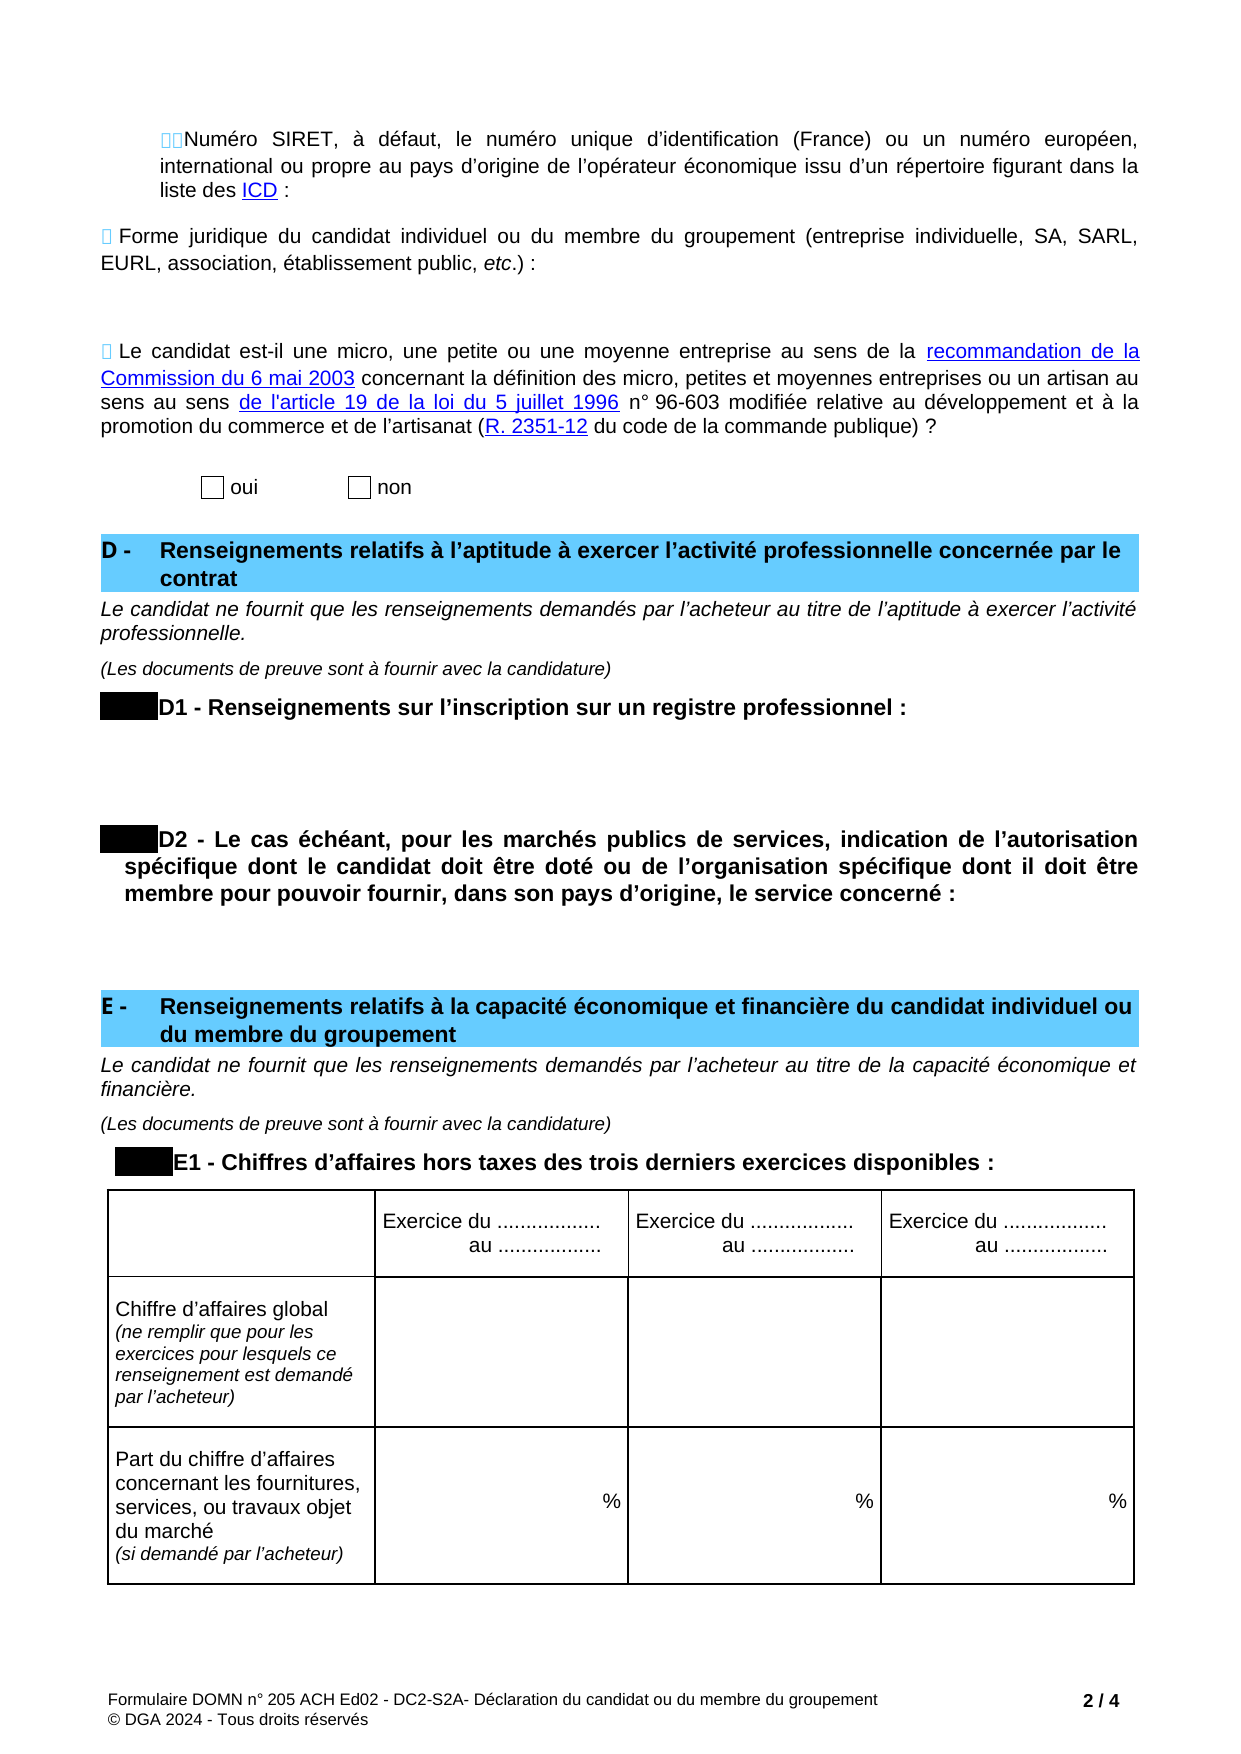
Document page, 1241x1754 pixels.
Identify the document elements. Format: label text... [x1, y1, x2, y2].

subtitle Renseignements relatifs à l’aptitude à exercer l’activité professionnelle concernée par le contrat [101, 534, 1139, 592]
text  Le candidat est-il une micro, une petite ou une moyenne entreprise au sens de la recommandation de la Commission du 6 mai 2003 concernant la définition des micro, petites et moyennes entreprises ou un artisan au sens au sens de l'article 19 de la loi du 5 juillet 1996 n° 96-603 modifiée relative au développement et à la promotion du commerce et de l’artisanat (R. 2351-12 du code de la commande publique) ? [100, 336, 1140, 438]
subtitle E1 - Chiffres d’affaires hors taxes des trois derniers exercices disponibles : [173, 1147, 1140, 1176]
table_cell [376, 1278, 627, 1426]
table_cell % [882, 1428, 1133, 1583]
text (Les documents de preuve sont à fournir avec la candidature) [100, 657, 1140, 679]
text Le candidat ne fournit que les renseignements demandés par l’acheteur au titre de la capacité économique et financière. [100, 967, 1140, 1101]
text (Les documents de preuve sont à fournir avec la candidature) [100, 1113, 1140, 1135]
subtitle Renseignements relatifs à la capacité économique et financière du candidat individuel ou du membre du groupement [101, 990, 1139, 1047]
table_cell Part du chiffre d’affaires concernant les fournitures, services, ou travaux objet du marché (si demandé par l’acheteur) [109, 1428, 374, 1583]
text Le candidat ne fournit que les renseignements demandés par l’acheteur au titre de l’aptitude à exercer l’activité professionnelle. [100, 524, 1140, 645]
subtitle Numéro SIRET, à défaut, le numéro unique d’identification (France) ou un numéro européen, international ou propre au pays d’origine de l’opérateur économique issu d’un répertoire figurant dans la liste des ICD : [159, 124, 1140, 202]
subtitle D2 - Le cas échéant, pour les marchés publics de services, indication de l’autorisation spécifique dont le candidat doit être doté ou de l’organisation spécifique dont il doit être membre pour pouvoir fournir, dans son pays d’origine, le service concerné : [100, 824, 1140, 906]
table_header non [336, 456, 484, 512]
subtitle D1 - Renseignements sur l’inscription sur un registre professionnel : [158, 692, 1140, 720]
table_cell % [376, 1428, 627, 1583]
table_cell % [629, 1428, 880, 1583]
table_header Exercice du .................. au .................. [376, 1191, 628, 1276]
table_cell [882, 1278, 1133, 1426]
text  Forme juridique du candidat individuel ou du membre du groupement (entreprise individuelle, SA, SARL, EURL, association, établissement public, etc.) : [100, 221, 1140, 274]
table_header Exercice du .................. au .................. [882, 1191, 1133, 1276]
table_header [109, 1191, 374, 1276]
table_header Exercice du .................. au .................. [629, 1191, 881, 1276]
table_cell [629, 1278, 880, 1426]
table_header oui [189, 456, 336, 512]
table_cell Chiffre d’affaires global (ne remplir que pour les exercices pour lesquels ce renseignement est demandé par l’acheteur) [109, 1277, 374, 1426]
